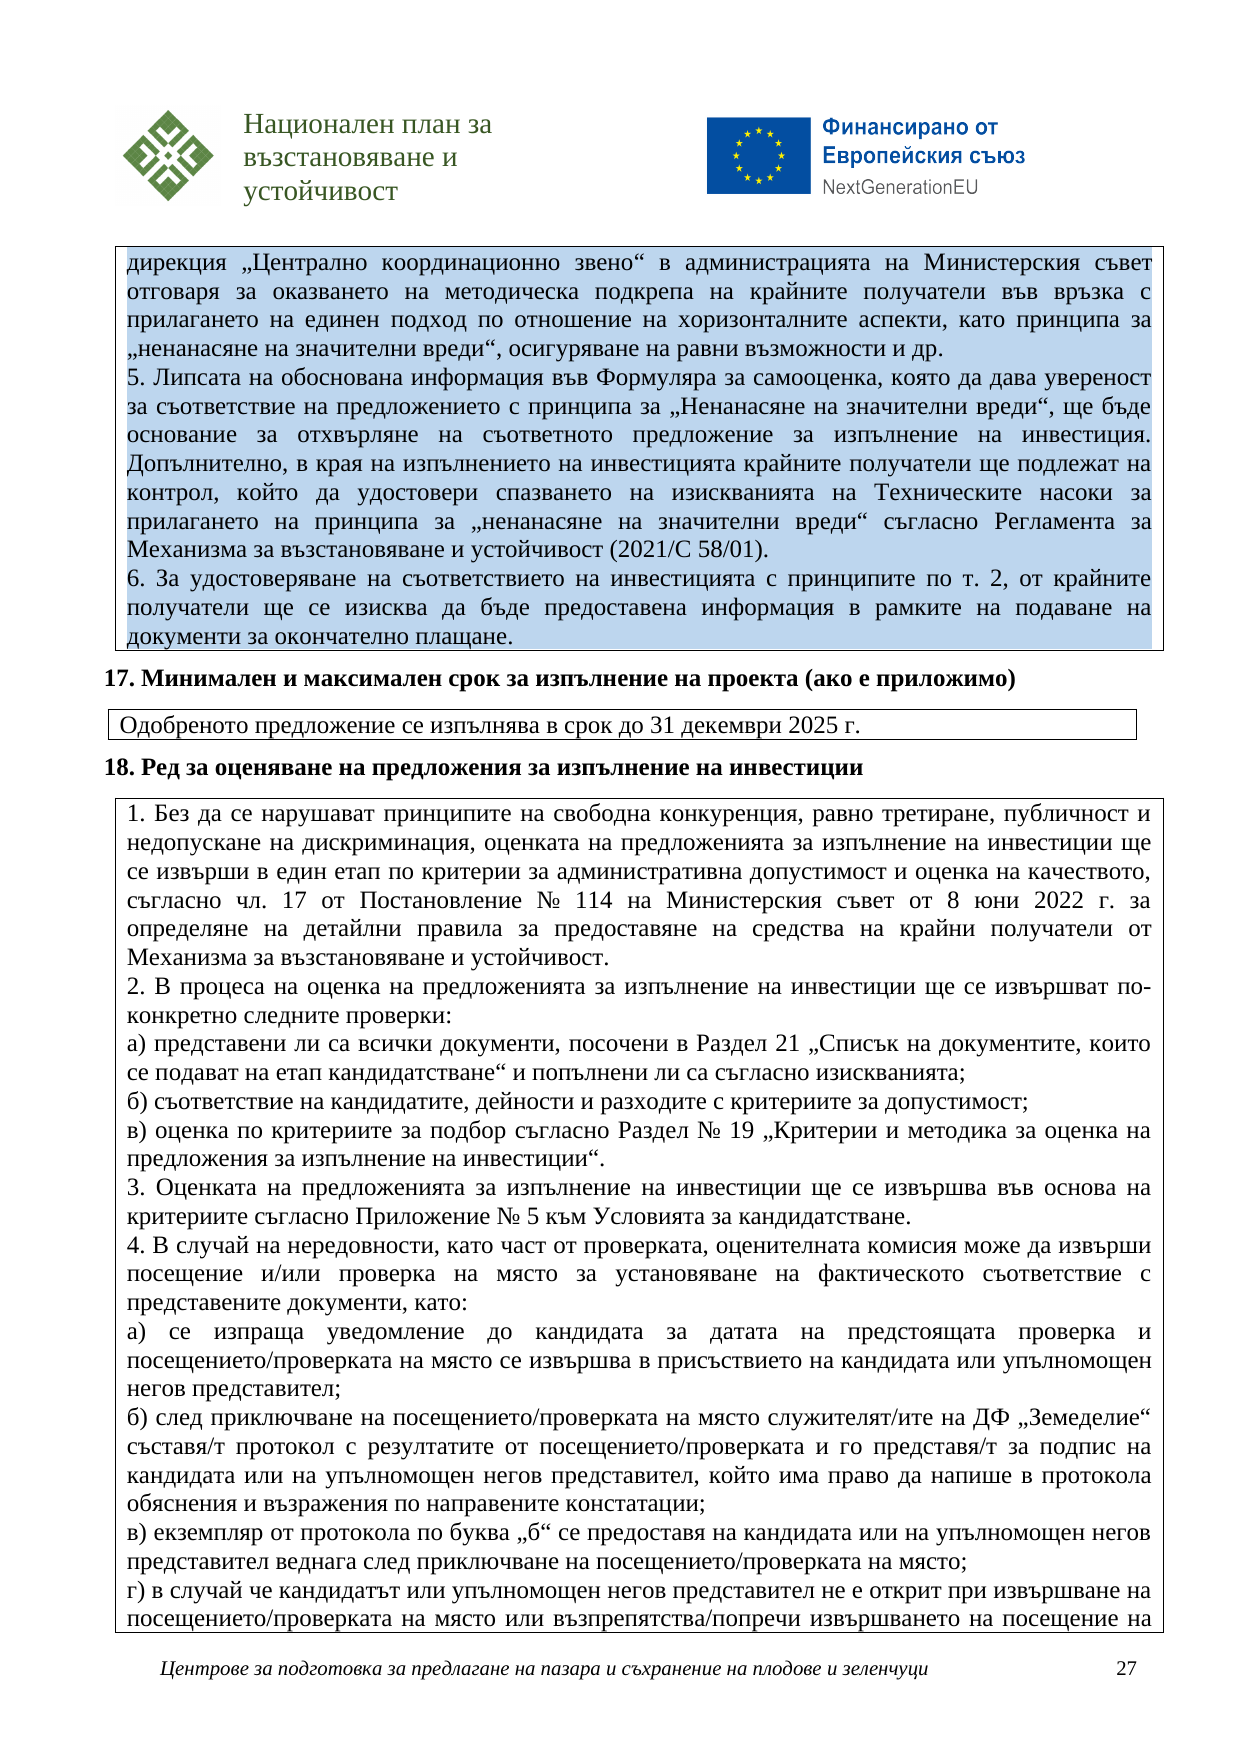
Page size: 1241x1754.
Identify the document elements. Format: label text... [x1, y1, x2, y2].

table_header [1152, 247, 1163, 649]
list Ред за оценяване на предложения за изпълнение на инвестиции [103, 752, 1137, 781]
picture [114, 105, 222, 206]
picture [700, 105, 1055, 204]
table_header Одобреното предложение се изпълнява в срок до 31 декември 2025 г. [109, 710, 1136, 738]
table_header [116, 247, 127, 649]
list Минимален и максимален срок за изпълнение на проекта (ако е приложимо) [103, 663, 1137, 692]
